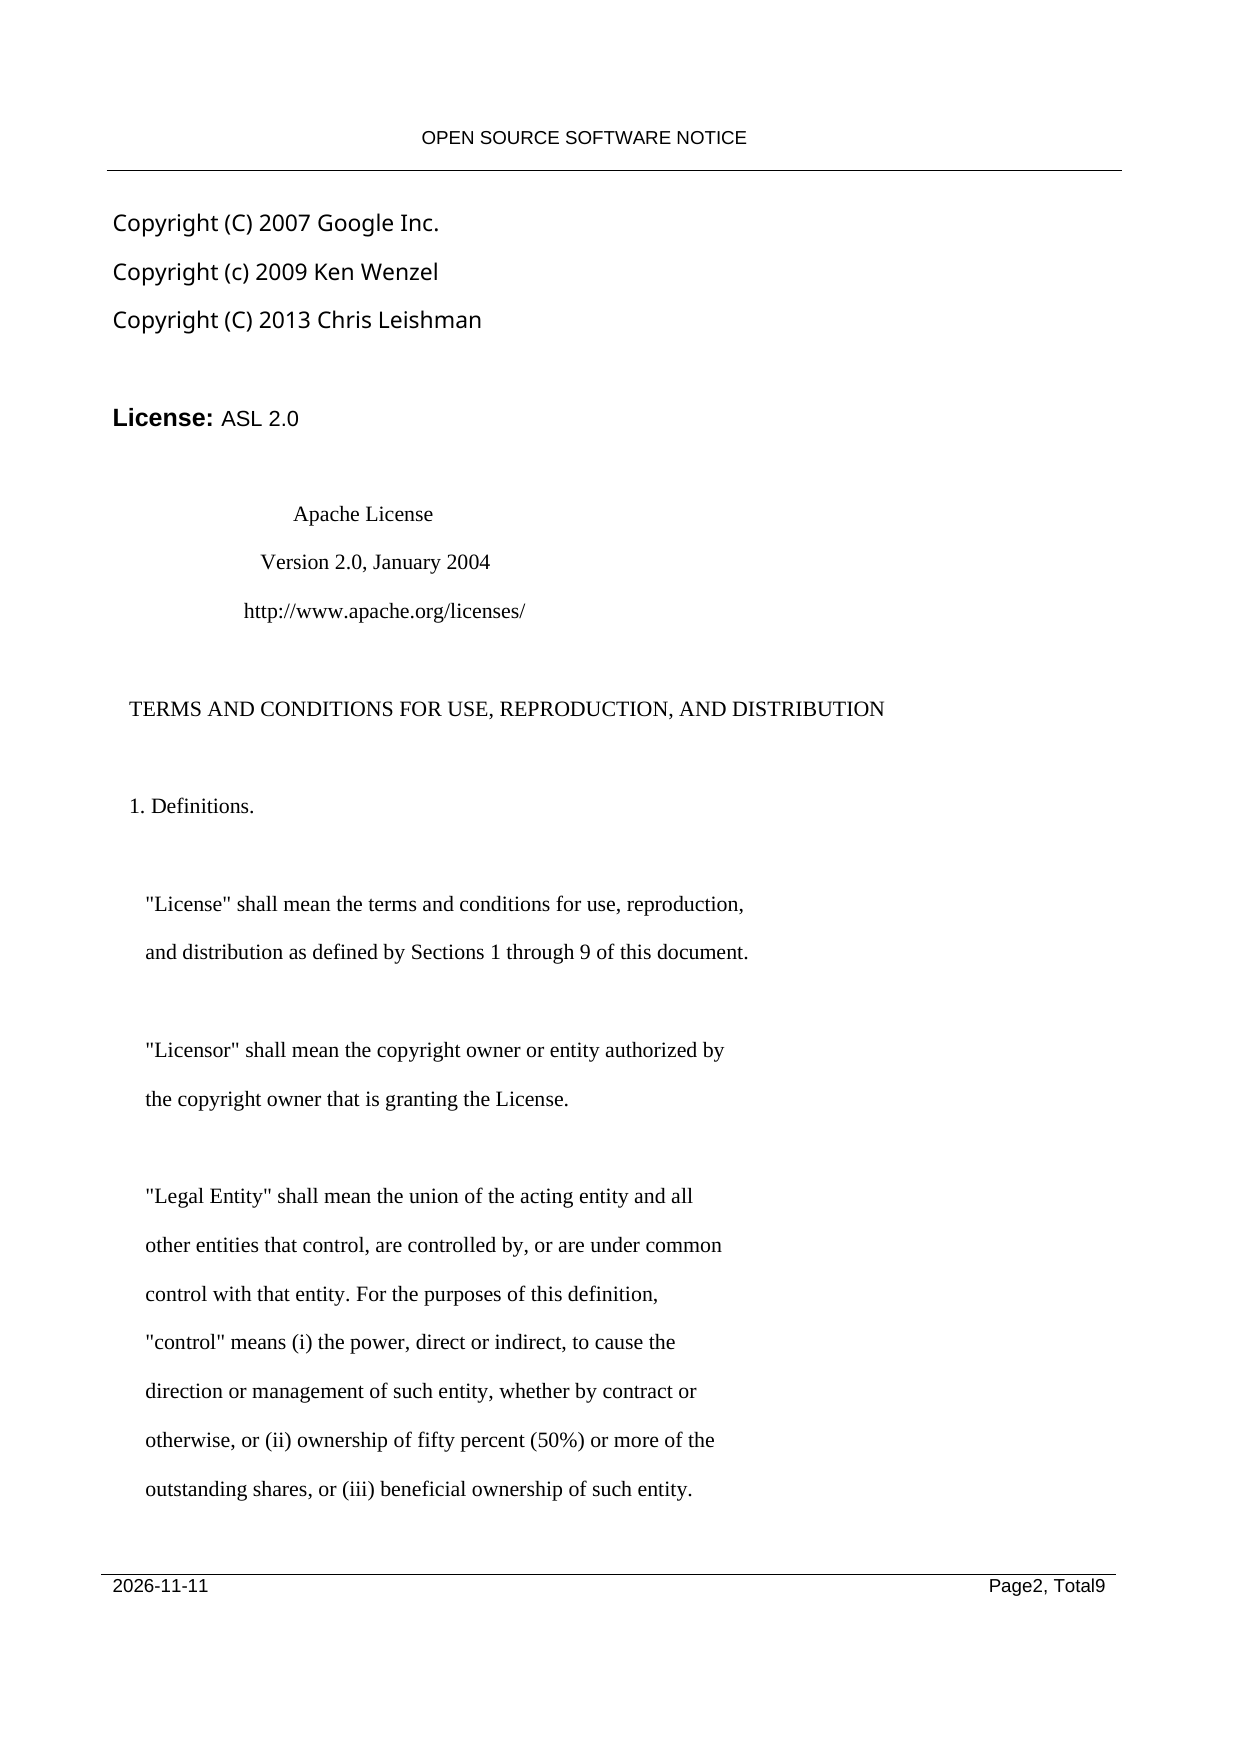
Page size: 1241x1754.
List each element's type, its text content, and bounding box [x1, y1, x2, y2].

text License: ASL 2.0 [112, 401, 1128, 434]
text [112, 448, 1128, 1504]
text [112, 206, 1128, 385]
